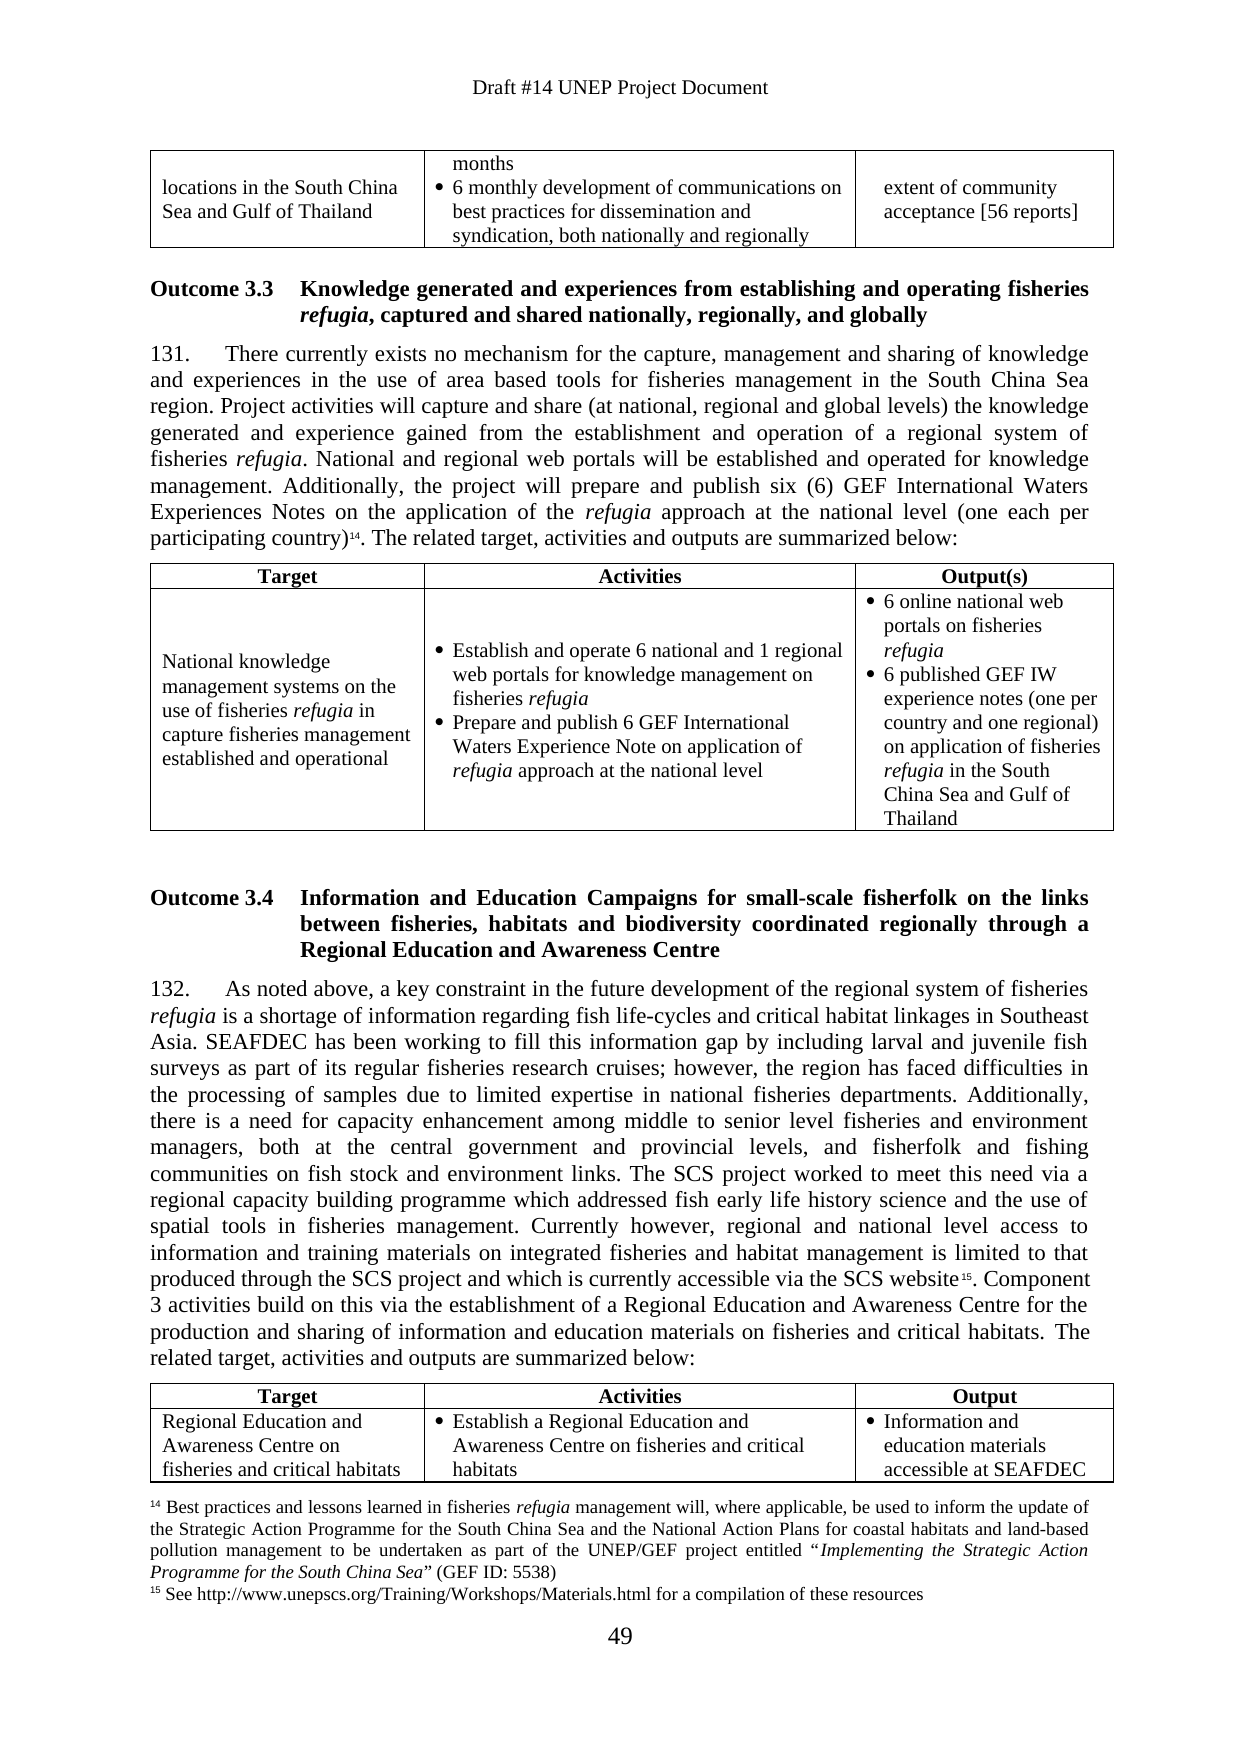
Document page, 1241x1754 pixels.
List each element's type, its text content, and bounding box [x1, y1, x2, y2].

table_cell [856, 1409, 1113, 1481]
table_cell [425, 1409, 855, 1481]
table_cell Establish and operate 6 national and 1 regional web portals for knowledge management on fisheries refugia Prepare and publish 6 GEF International Waters Experience Note on application of refugia approach at the national level [425, 589, 855, 830]
table_header Target [151, 564, 424, 588]
table_header Activities [425, 1384, 855, 1408]
text Outcome 3.3 Knowledge generated and experiences from establishing and operating fisheries refugia, captured and shared nationally, regionally, and globally [150, 275, 1090, 327]
table_cell 6 online national web portals on fisheries refugia 6 published GEF IW experience notes (one per country and one regional) on application of fisheries refugia in the South China Sea and Gulf of Thailand [856, 589, 1113, 830]
table_header Output [856, 1384, 1113, 1408]
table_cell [151, 151, 424, 247]
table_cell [425, 151, 855, 247]
table_cell National knowledge management systems on the use of fisheries refugia in capture fisheries management established and operational [151, 589, 424, 830]
text Outcome 3.4 Information and Education Campaigns for small-scale fisherfolk on the links between fisheries, habitats and biodiversity coordinated regionally through a Regional Education and Awareness Centre [150, 884, 1090, 963]
list There currently exists no mechanism for the capture, management and sharing of knowledge and experiences in the use of area based tools for fisheries management in the South China Sea region. Project activities will capture and share (at national, regional and global levels) the knowledge generated and experience gained from the establishment and operation of a regional system of fisheries refugia. National and regional web portals will be established and operated for knowledge management. Additionally, the project will prepare and publish six (6) GEF International Waters Experiences Notes on the application of the refugia approach at the national level (one each per participating country). The related target, activities and outputs are summarized below: [150, 340, 1090, 551]
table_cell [151, 1409, 424, 1481]
table_header Activities [425, 564, 855, 588]
table_header Target [151, 1384, 424, 1408]
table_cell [856, 151, 1113, 247]
list As noted above, a key constraint in the future development of the regional system of fisheries refugia is a shortage of information regarding fish life-cycles and critical habitat linkages in Southeast Asia. SEAFDEC has been working to fill this information gap by including larval and juvenile fish surveys as part of its regular fisheries research cruises; however, the region has faced difficulties in the processing of samples due to limited expertise in national fisheries departments. Additionally, there is a need for capacity enhancement among middle to senior level fisheries and environment managers, both at the central government and provincial levels, and fisherfolk and fishing communities on fish stock and environment links. The SCS project worked to meet this need via a regional capacity building programme which addressed fish early life history science and the use of spatial tools in fisheries management. Currently however, regional and national level access to information and training materials on integrated fisheries and habitat management is limited to that produced through the SCS project and which is currently accessible via the SCS website. Component 3 activities build on this via the establishment of a Regional Education and Awareness Centre for the production and sharing of information and education materials on fisheries and critical habitats. The related target, activities and outputs are summarized below: [150, 975, 1090, 1371]
table_header Output(s) [856, 564, 1113, 588]
